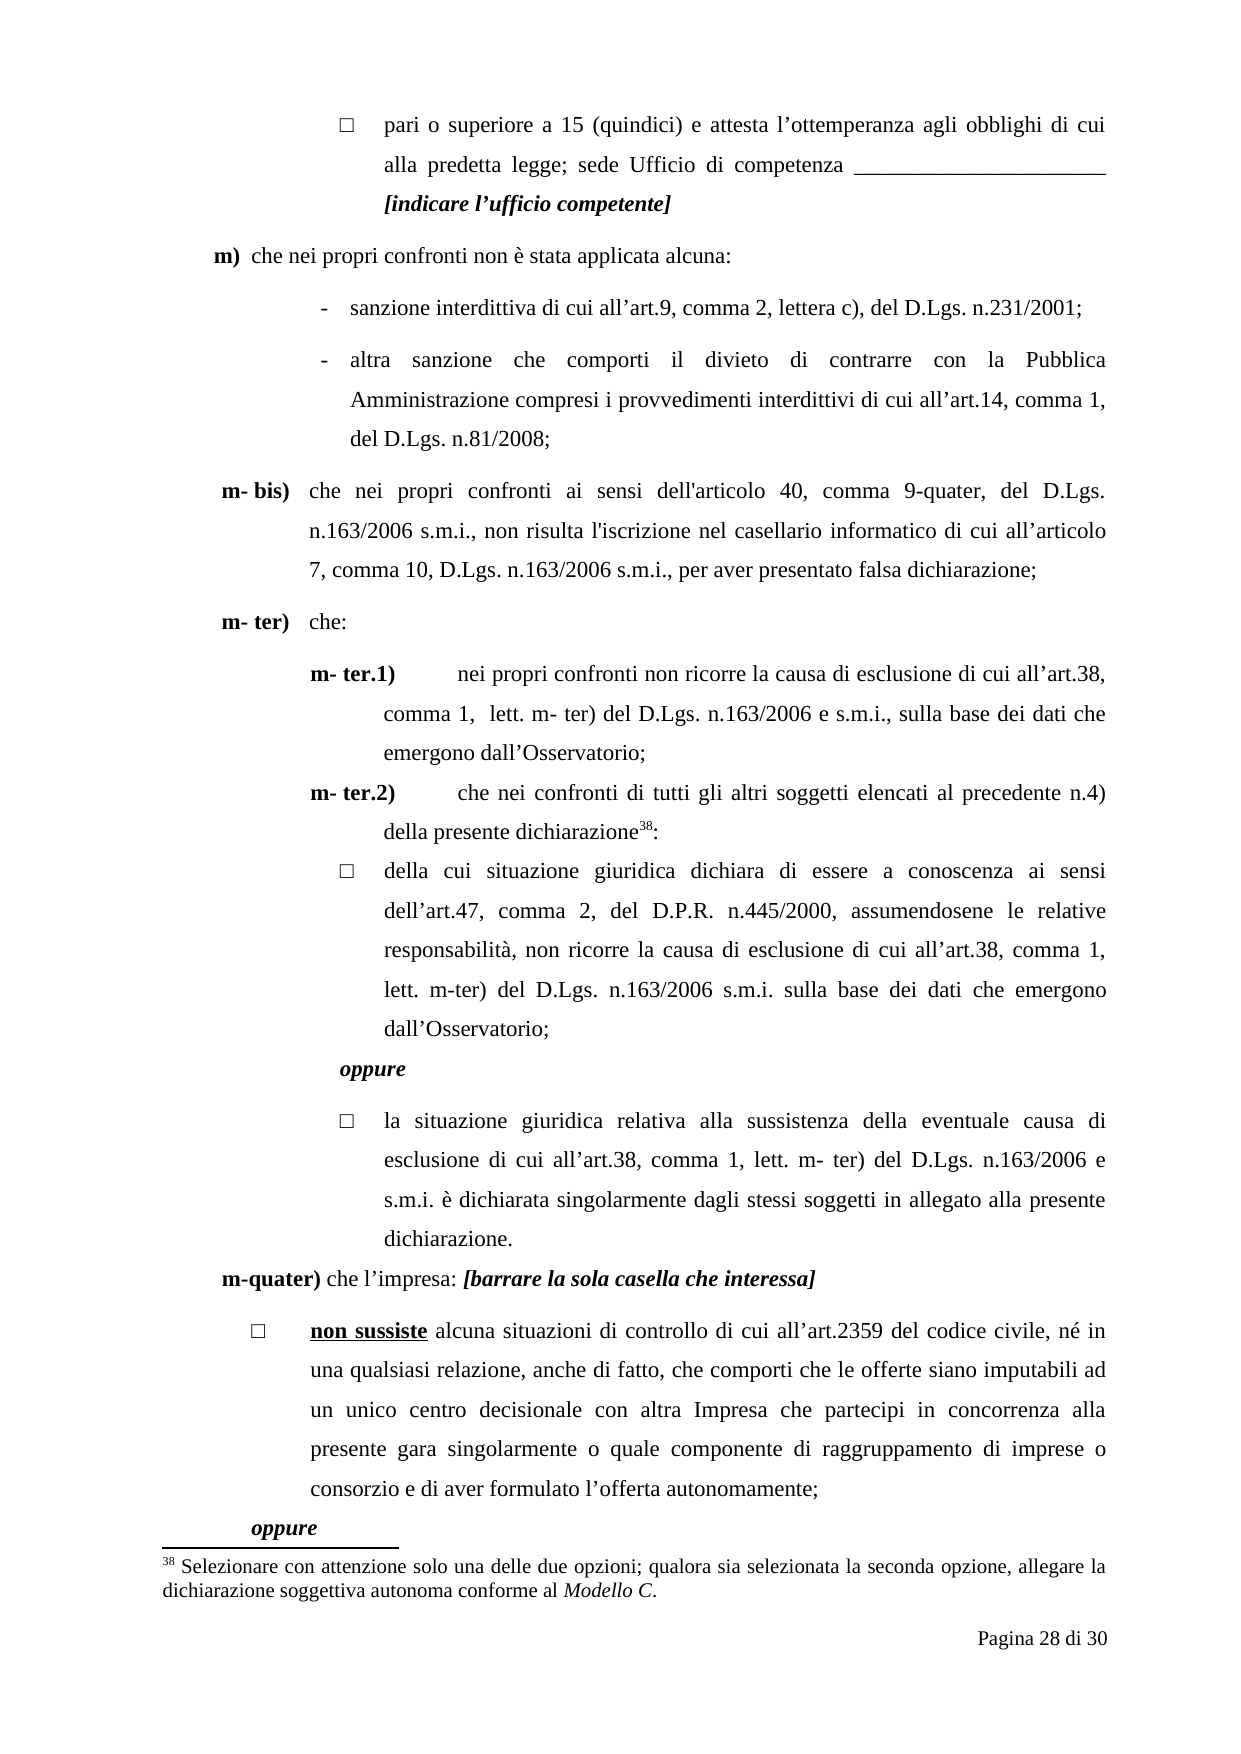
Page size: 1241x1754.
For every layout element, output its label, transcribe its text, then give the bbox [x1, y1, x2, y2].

list che nei propri confronti non è stata applicata alcuna: [213, 242, 1107, 269]
text m- ter) che: [221, 608, 1107, 634]
text □ non sussiste alcuna situazioni di controllo di cui all’art.2359 del codice civile, né in una qualsiasi relazione, anche di fatto, che comporti che le offerte siano imputabili ad un unico centro decisionale con altra Impresa che partecipi in concorrenza alla presente gara singolarmente o quale componente di raggruppamento di imprese o consorzio e di aver formulato l’offerta autonomamente; [251, 1317, 1107, 1501]
text □ della cui situazione giuridica dichiara di essere a conoscenza ai sensi dell’art.47, comma 2, del D.P.R. n.445/2000, assumendosene le relative responsabilità, non ricorre la causa di esclusione di cui all’art.38, comma 1, lett. m-ter) del D.Lgs. n.163/2006 s.m.i. sulla base dei dati che emergono dall’Osservatorio; [339, 858, 1107, 1042]
text oppure [251, 1514, 1107, 1541]
text □ la situazione giuridica relativa alla sussistenza della eventuale causa di esclusione di cui all’art.38, comma 1, lett. m- ter) del D.Lgs. n.163/2006 e s.m.i. è dichiarata singolarmente dagli stessi soggetti in allegato alla presente dichiarazione. [339, 1107, 1107, 1252]
text oppure [339, 1055, 1107, 1081]
list sanzione interdittiva di cui all’art.9, comma 2, lettera c), del D.Lgs. n.231/2001; [320, 294, 1107, 321]
text m- ter.1) nei propri confronti non ricorre la causa di esclusione di cui all’art.38, comma 1, lett. m- ter) del D.Lgs. n.163/2006 e s.m.i., sulla base dei dati che emergono dall’Osservatorio; [310, 660, 1107, 766]
text m-quater) che l’impresa: [barrare la sola casella che interessa] [222, 1265, 1107, 1291]
list altra sanzione che comporti il divieto di contrarre con la Pubblica Amministrazione compresi i provvedimenti interdittivi di cui all’art.14, comma 1, del D.Lgs. n.81/2008; [320, 346, 1107, 452]
text m- ter.2) che nei confronti di tutti gli altri soggetti elencati al precedente n.4) della presente dichiarazione: [310, 779, 1107, 844]
text m- bis) che nei propri confronti ai sensi dell'articolo 40, comma 9-quater, del D.Lgs. n.163/2006 s.m.i., non risulta l'iscrizione nel casellario informatico di cui all’articolo 7, comma 10, D.Lgs. n.163/2006 s.m.i., per aver presentato falsa dichiarazione; [221, 477, 1107, 583]
text □ pari o superiore a 15 (quindici) e attesta l’ottemperanza agli obblighi di cui alla predetta legge; sede Ufficio di competenza ______________________ [indicare l’ufficio competente] [339, 111, 1107, 217]
